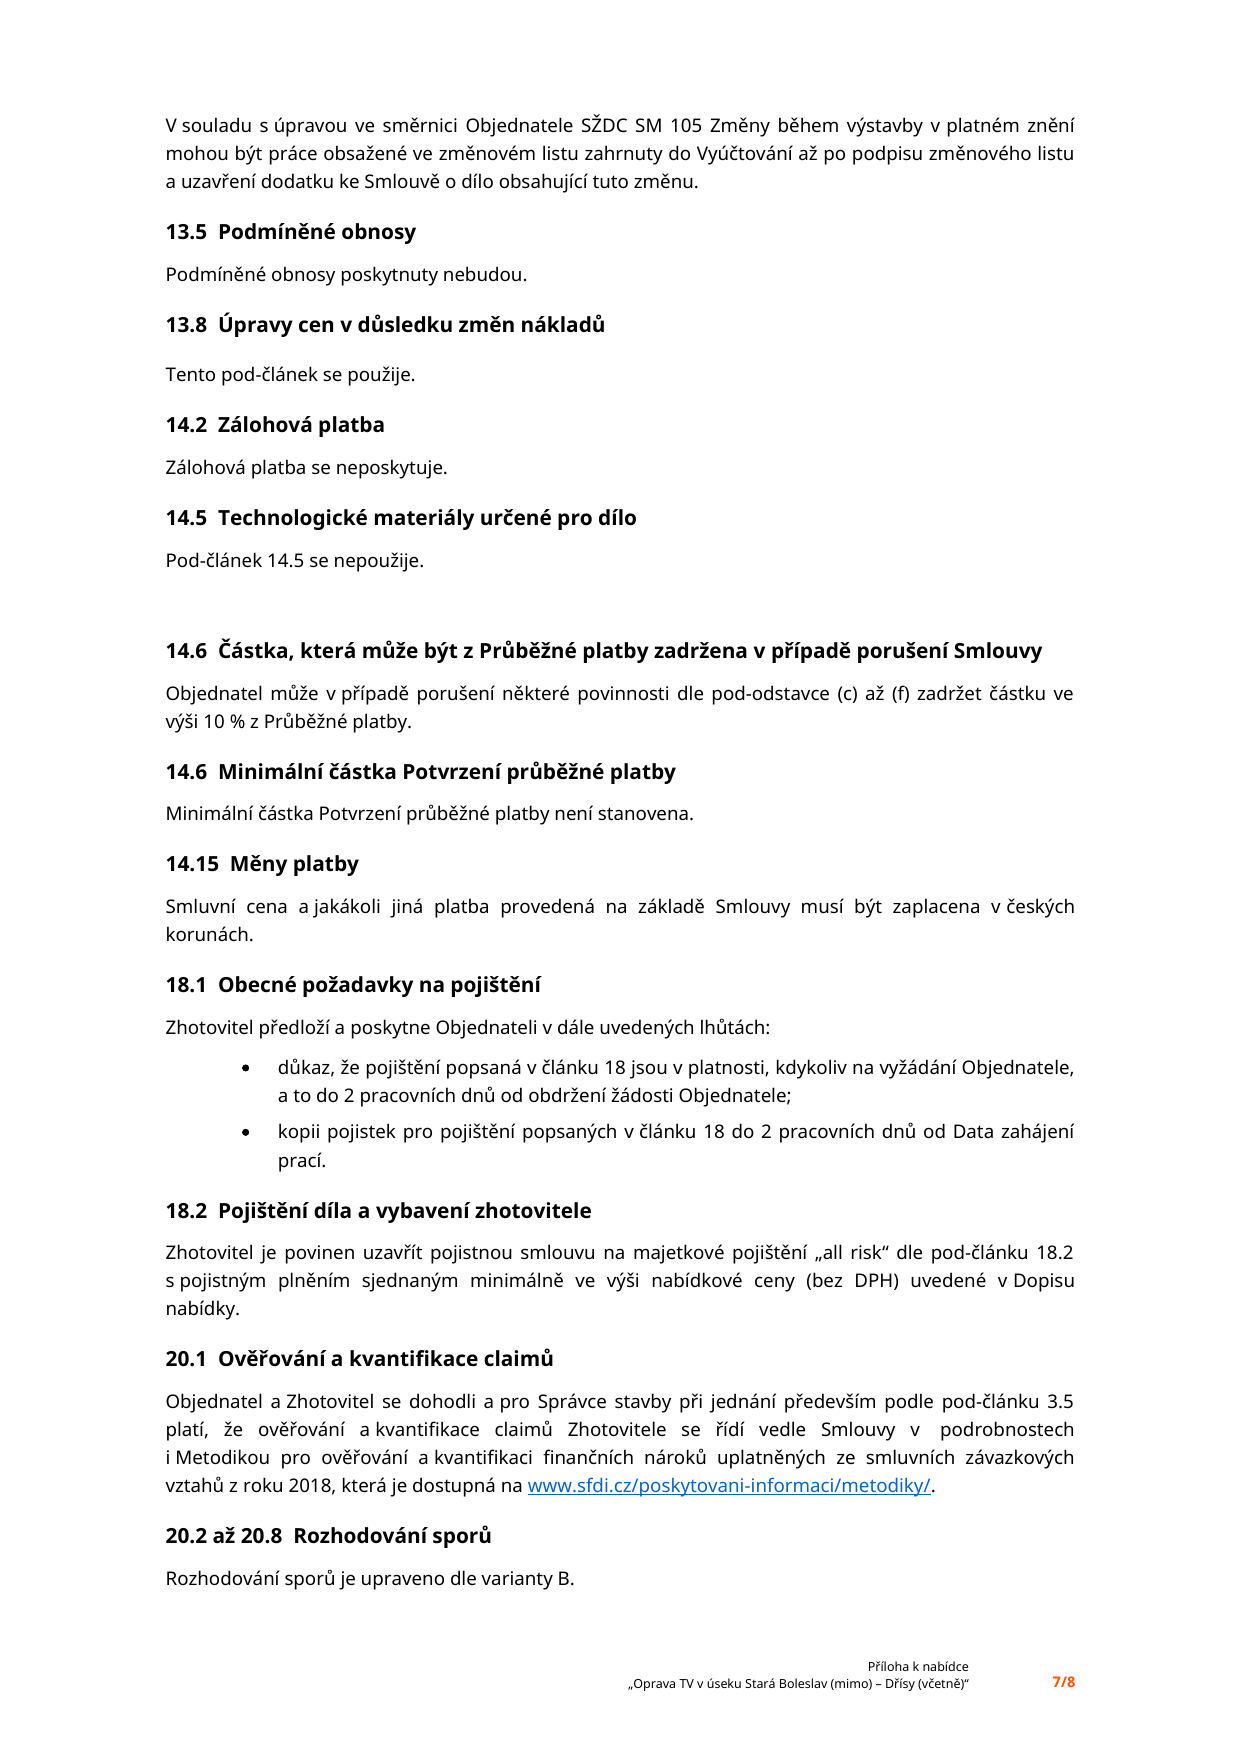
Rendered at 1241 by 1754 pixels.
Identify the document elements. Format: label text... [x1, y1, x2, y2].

text 13.5 Podmíněné obnosy [165, 217, 1075, 246]
text 13.8 Úpravy cen v důsledku změn nákladů [165, 310, 1075, 338]
text Pod-článek 14.5 se nepoužije. [165, 547, 1075, 572]
text V souladu s úpravou ve směrnici Objednatele SŽDC SM 105 Změny během výstavby v platném znění mohou být práce obsažené ve změnovém listu zahrnuty do Vyúčtování až po podpisu změnového listu a uzavření dodatku ke Smlouvě o dílo obsahující tuto změnu. [165, 112, 1075, 194]
text 18.1 Obecné požadavky na pojištění [165, 970, 1075, 999]
text Zhotovitel předloží a poskytne Objednateli v dále uvedených lhůtách: [165, 1014, 1075, 1039]
text Podmíněné obnosy poskytnuty nebudou. [165, 261, 1075, 286]
text 14.6 Minimální částka Potvrzení průběžné platby [165, 757, 1075, 785]
text 14.6 Částka, která může být z Průběžné platby zadržena v případě porušení Smlouvy [165, 636, 1075, 665]
text Zhotovitel je povinen uzavřít pojistnou smlouvu na majetkové pojištění „all risk“ dle pod-článku 18.2 s pojistným plněním sjednaným minimálně ve výši nabídkové ceny (bez DPH) uvedené v Dopisu nabídky. [165, 1239, 1075, 1321]
text 14.2 Zálohová platba [165, 411, 1075, 439]
text Smluvní cena a jakákoli jiná platba provedená na základě Smlouvy musí být zaplacena v českých korunách. [165, 893, 1075, 947]
text Minimální částka Potvrzení průběžné platby není stanovena. [165, 801, 1075, 826]
text 20.1 Ověřování a kvantifikace claimů [165, 1344, 1075, 1373]
text Zálohová platba se neposkytuje. [165, 454, 1075, 480]
text kopii pojistek pro pojištění popsaných v článku 18 do 2 pracovních dnů od Data zahájení prací. [242, 1119, 1075, 1172]
text důkaz, že pojištění popsaná v článku 18 jsou v platnosti, kdykoliv na vyžádání Objednatele, a to do 2 pracovních dnů od obdržení žádosti Objednatele; [242, 1054, 1075, 1108]
text 14.5 Technologické materiály určené pro dílo [165, 503, 1075, 532]
text 14.15 Měny platby [165, 849, 1075, 878]
text 20.2 až 20.8 Rozhodování sporů [165, 1521, 1075, 1549]
text 18.2 Pojištění díla a vybavení zhotovitele [165, 1196, 1075, 1224]
text Tento pod-článek se použije. [165, 362, 1075, 387]
text Rozhodování sporů je upraveno dle varianty B. [165, 1565, 1075, 1590]
text Objednatel a Zhotovitel se dohodli a pro Správce stavby při jednání především podle pod-článku 3.5 platí, že ověřování a kvantifikace claimů Zhotovitele se řídí vedle Smlouvy v podrobnostech i Metodikou pro ověřování a kvantifikaci finančních nároků uplatněných ze smluvních závazkových vztahů z roku 2018, která je dostupná na www.sfdi.cz/poskytovani-informaci/metodiky/. [165, 1388, 1075, 1498]
text Objednatel může v případě porušení některé povinnosti dle pod-odstavce (c) až (f) zadržet částku ve výši 10 % z Průběžné platby. [165, 680, 1075, 734]
